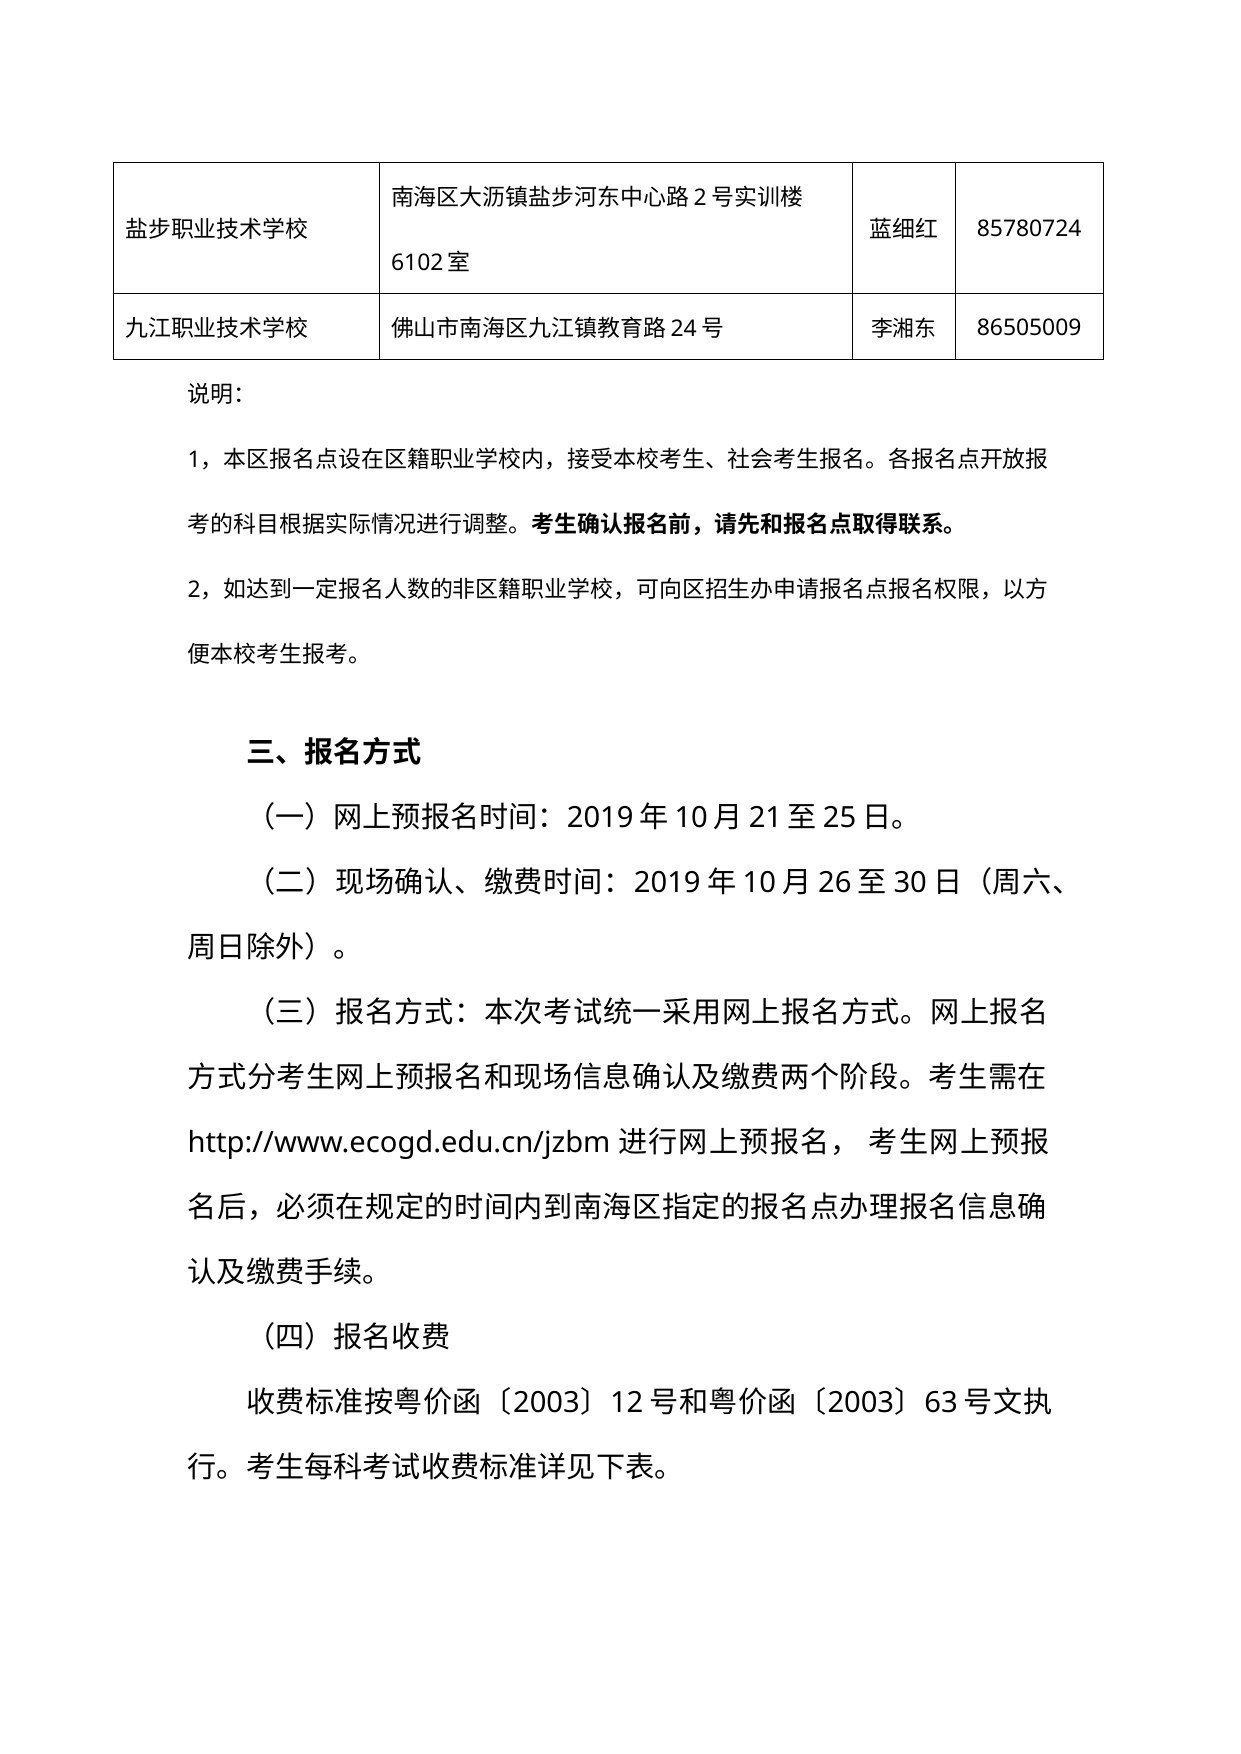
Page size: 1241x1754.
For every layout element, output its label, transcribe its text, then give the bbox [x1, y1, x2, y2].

text （三）报名方式：本次考试统一采用网上报名方式。网上报名方式分考生网上预报名和现场信息确认及缴费两个阶段。考生需在http://www.ecogd.edu.cn/jzbm进行网上预报名， 考生网上预报名后，必须在规定的时间内到南海区指定的报名点办理报名信息确认及缴费手续。 [187, 978, 1050, 1303]
table_cell 佛山市南海区九江镇教育路24号 [380, 294, 852, 359]
text （四）报名收费 [187, 1303, 1053, 1368]
text 1，本区报名点设在区籍职业学校内，接受本校考生、社会考生报名。各报名点开放报考的科目根据实际情况进行调整。考生确认报名前，请先和报名点取得联系。 [187, 425, 1053, 555]
text （二）现场确认、缴费时间：2019年10月26至30日（周六、周日除外）。 [187, 848, 1053, 978]
table_cell 南海区大沥镇盐步河东中心路2号实训楼6102室 [380, 163, 852, 293]
table_cell 86505009 [956, 294, 1103, 359]
table_cell 李湘东 [853, 294, 955, 359]
table_cell 蓝细红 [853, 163, 955, 293]
text 收费标准按粤价函〔2003〕12号和粤价函〔2003〕63号文执行。考生每科考试收费标准详见下表。 [187, 1368, 1053, 1498]
text 三、报名方式 [187, 718, 1053, 783]
text 2，如达到一定报名人数的非区籍职业学校，可向区招生办申请报名点报名权限，以方便本校考生报考。 [187, 555, 1053, 685]
table_cell 85780724 [956, 163, 1103, 293]
table_cell 盐步职业技术学校 [114, 163, 379, 293]
text 说明： [187, 360, 1053, 425]
table_cell 九江职业技术学校 [114, 294, 379, 359]
text （一）网上预报名时间：2019年10月21至25日。 [187, 783, 1053, 848]
